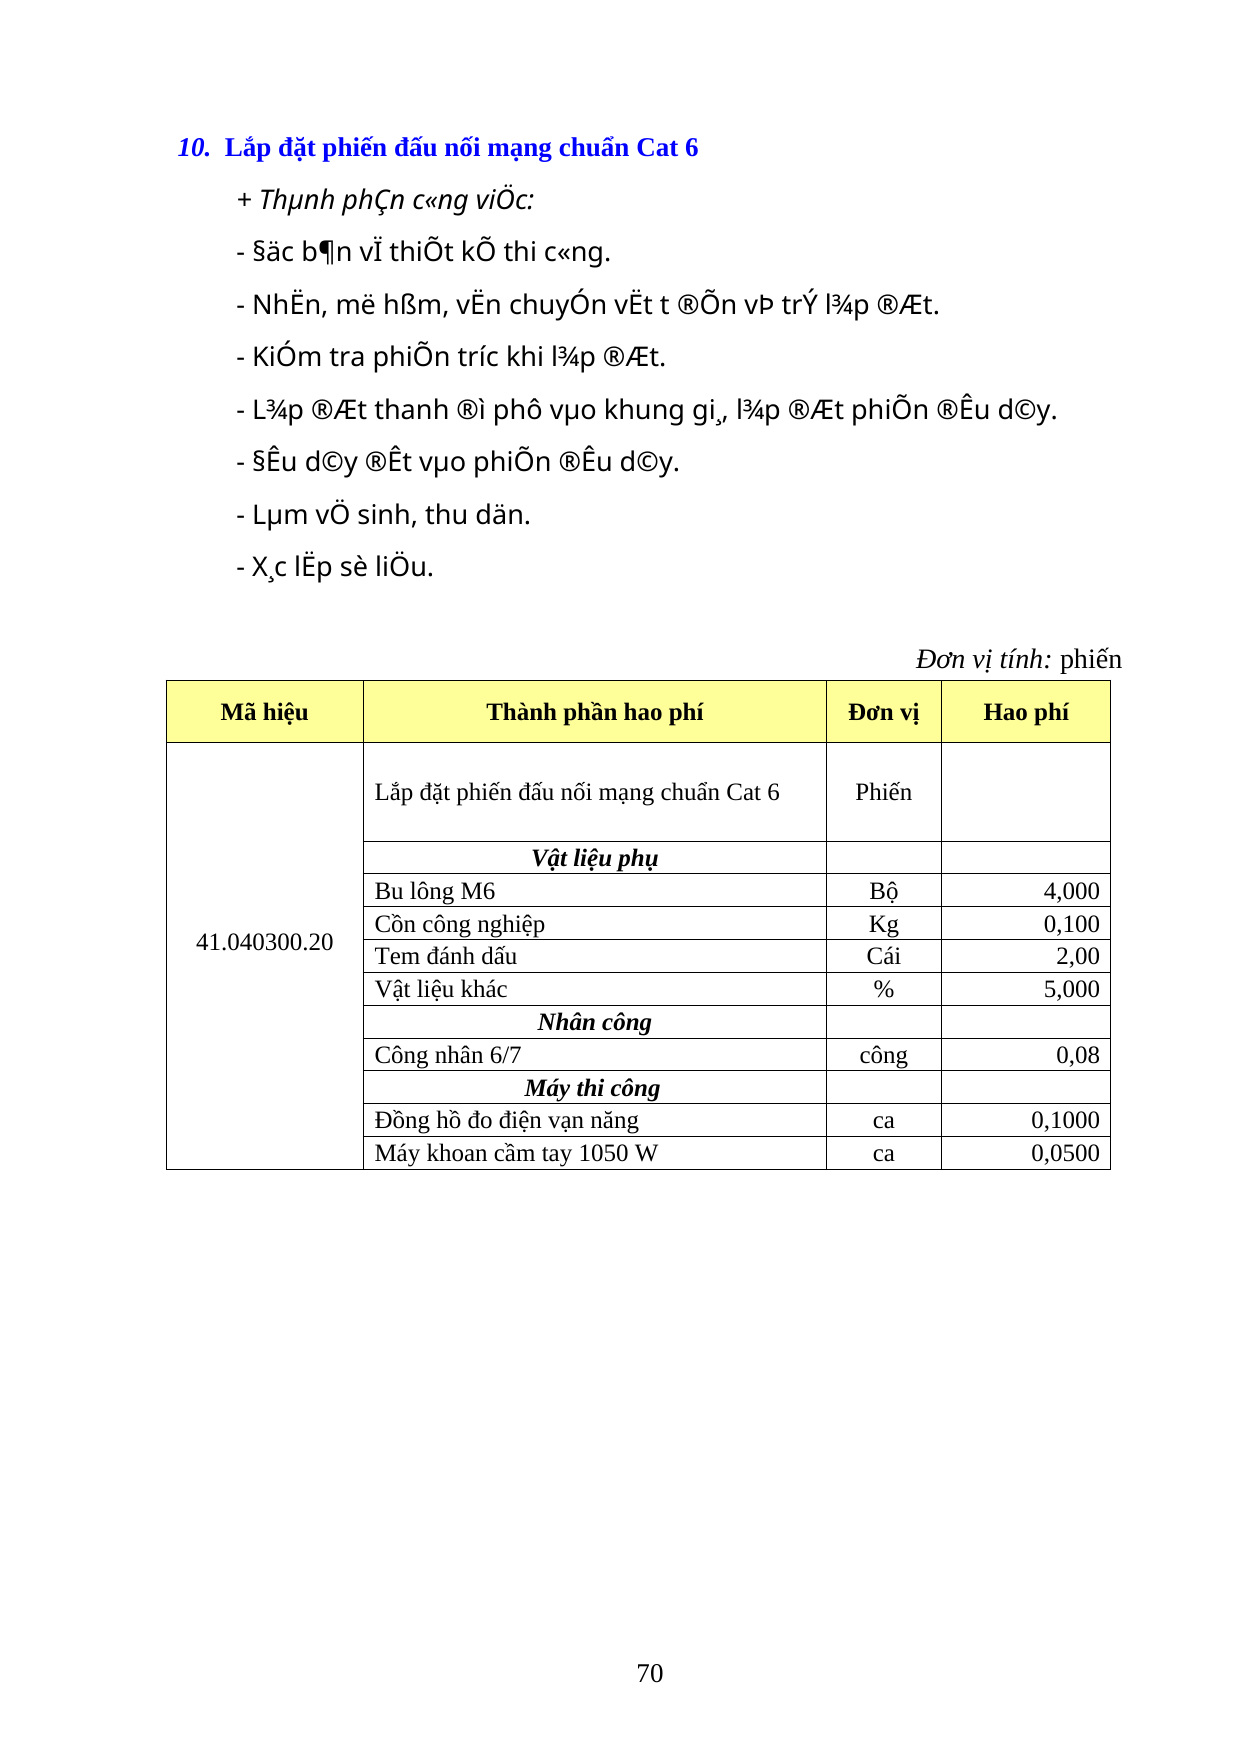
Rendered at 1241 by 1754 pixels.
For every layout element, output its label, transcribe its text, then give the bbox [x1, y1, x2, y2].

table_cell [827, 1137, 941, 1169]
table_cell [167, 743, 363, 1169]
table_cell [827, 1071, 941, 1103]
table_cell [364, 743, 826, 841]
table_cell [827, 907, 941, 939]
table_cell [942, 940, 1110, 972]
text - §Êu d©y ®Êt vµo phiÕn ®Êu d©y. [177, 443, 1122, 480]
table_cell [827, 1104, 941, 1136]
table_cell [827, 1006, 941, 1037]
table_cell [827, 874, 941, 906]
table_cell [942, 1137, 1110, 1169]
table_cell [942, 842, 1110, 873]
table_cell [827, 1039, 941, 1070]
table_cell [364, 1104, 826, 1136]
text + Thµnh phÇn c«ng viÖc: [177, 180, 1122, 217]
text - §äc b¶n vÏ thiÕt kÕ thi c«ng. [177, 233, 1122, 270]
text - L¾p ®Æt thanh ®ì phô vµo khung gi¸, l¾p ®Æt phiÕn ®Êu d©y. [177, 390, 1122, 427]
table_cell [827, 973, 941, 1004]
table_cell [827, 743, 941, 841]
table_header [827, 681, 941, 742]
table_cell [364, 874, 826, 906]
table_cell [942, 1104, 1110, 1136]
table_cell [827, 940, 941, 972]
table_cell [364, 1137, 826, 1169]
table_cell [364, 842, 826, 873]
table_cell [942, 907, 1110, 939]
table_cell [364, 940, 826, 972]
text Đơn vị tính: phiến [177, 642, 1122, 674]
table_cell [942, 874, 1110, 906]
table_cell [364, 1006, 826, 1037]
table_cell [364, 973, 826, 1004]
subtitle Lắp đặt phiến đấu nối mạng chuẩn Cat 6 [177, 131, 1122, 162]
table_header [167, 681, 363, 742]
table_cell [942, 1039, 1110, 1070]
text - NhËn, më hßm, vËn chuyÓn vËt t­ ®Õn vÞ trÝ l¾p ®Æt. [177, 285, 1122, 322]
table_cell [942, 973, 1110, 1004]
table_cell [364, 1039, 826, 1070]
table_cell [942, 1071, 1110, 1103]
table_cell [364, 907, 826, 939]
text - KiÓm tra phiÕn tr­íc khi l¾p ®Æt. [177, 338, 1122, 375]
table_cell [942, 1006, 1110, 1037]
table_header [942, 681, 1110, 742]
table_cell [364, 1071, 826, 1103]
text - X¸c lËp sè liÖu. [177, 548, 1122, 585]
text - Lµm vÖ sinh, thu dän. [177, 495, 1122, 532]
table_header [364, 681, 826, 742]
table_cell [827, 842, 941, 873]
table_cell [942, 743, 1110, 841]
